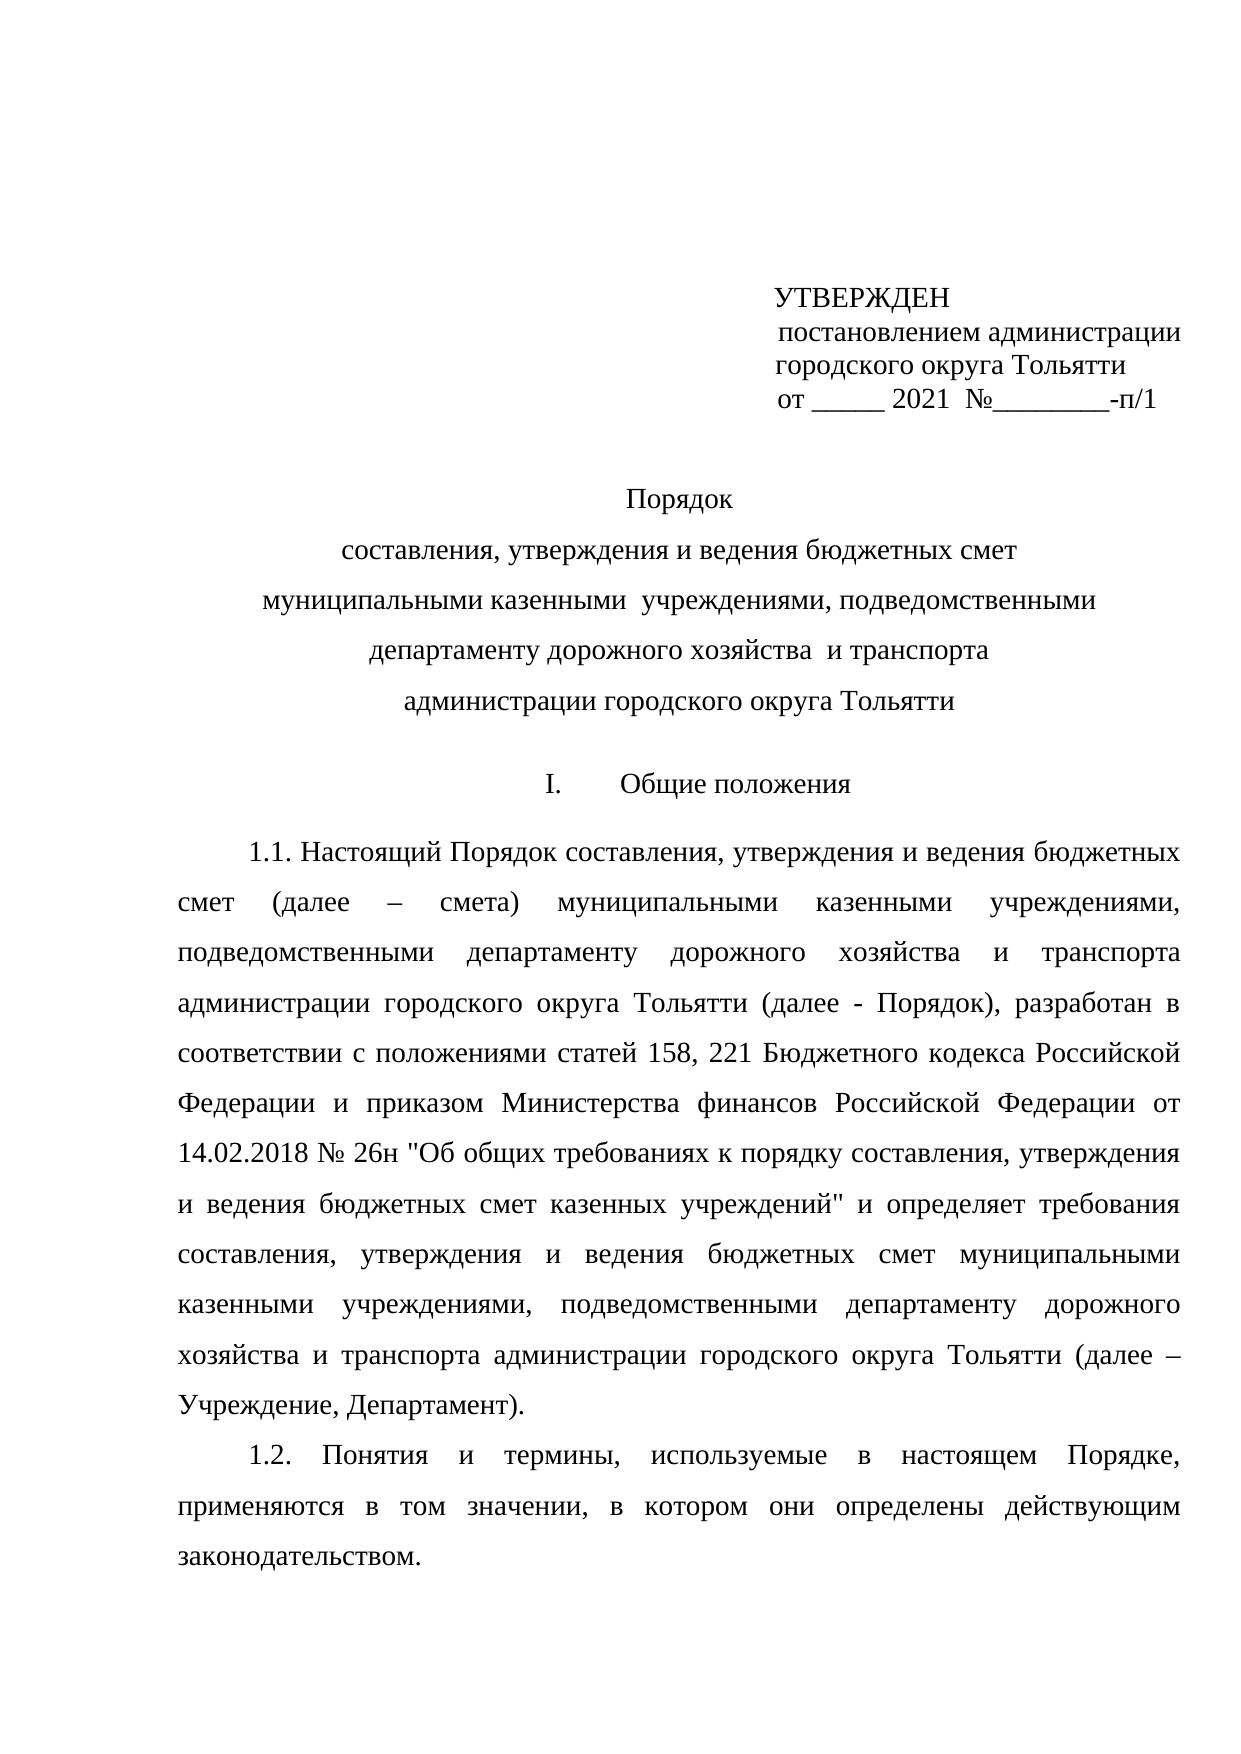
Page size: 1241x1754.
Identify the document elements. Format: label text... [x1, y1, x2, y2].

text постановлением администрации [177, 314, 1181, 347]
text 1.1. Настоящий Порядок составления, утверждения и ведения бюджетных смет (далее – смета) муниципальными казенными учреждениями, подведомственными департаменту дорожного хозяйства и транспорта администрации городского округа Тольятти (далее - Порядок), разработан в соответствии с положениями статей 158, 221 Бюджетного кодекса Российской Федерации и приказом Министерства финансов Российской Федерации от 14.02.2018 № 26н "Об общих требованиях к порядку составления, утверждения и ведения бюджетных смет казенных учреждений" и определяет требования составления, утверждения и ведения бюджетных смет муниципальными казенными учреждениями, подведомственными департаменту дорожного хозяйства и транспорта администрации городского округа Тольятти (далее – Учреждение, Департамент). [177, 834, 1181, 1421]
text муниципальными казенными учреждениями, подведомственными департаменту дорожного хозяйства и транспорта [177, 582, 1181, 666]
list Общие положения [215, 767, 1181, 800]
text Порядок [177, 482, 1181, 515]
text 1.2. Понятия и термины, используемые в настоящем Порядке, применяются в том значении, в котором они определены действующим законодательством. [177, 1437, 1181, 1572]
text от _____ 2021 №________-п/1 [177, 381, 1181, 414]
text администрации городского округа Тольятти [177, 683, 1181, 716]
text составления, утверждения и ведения бюджетных смет [177, 532, 1181, 565]
text городского округа Тольятти [177, 347, 1181, 381]
text УТВЕРЖДЕН [177, 280, 1181, 314]
